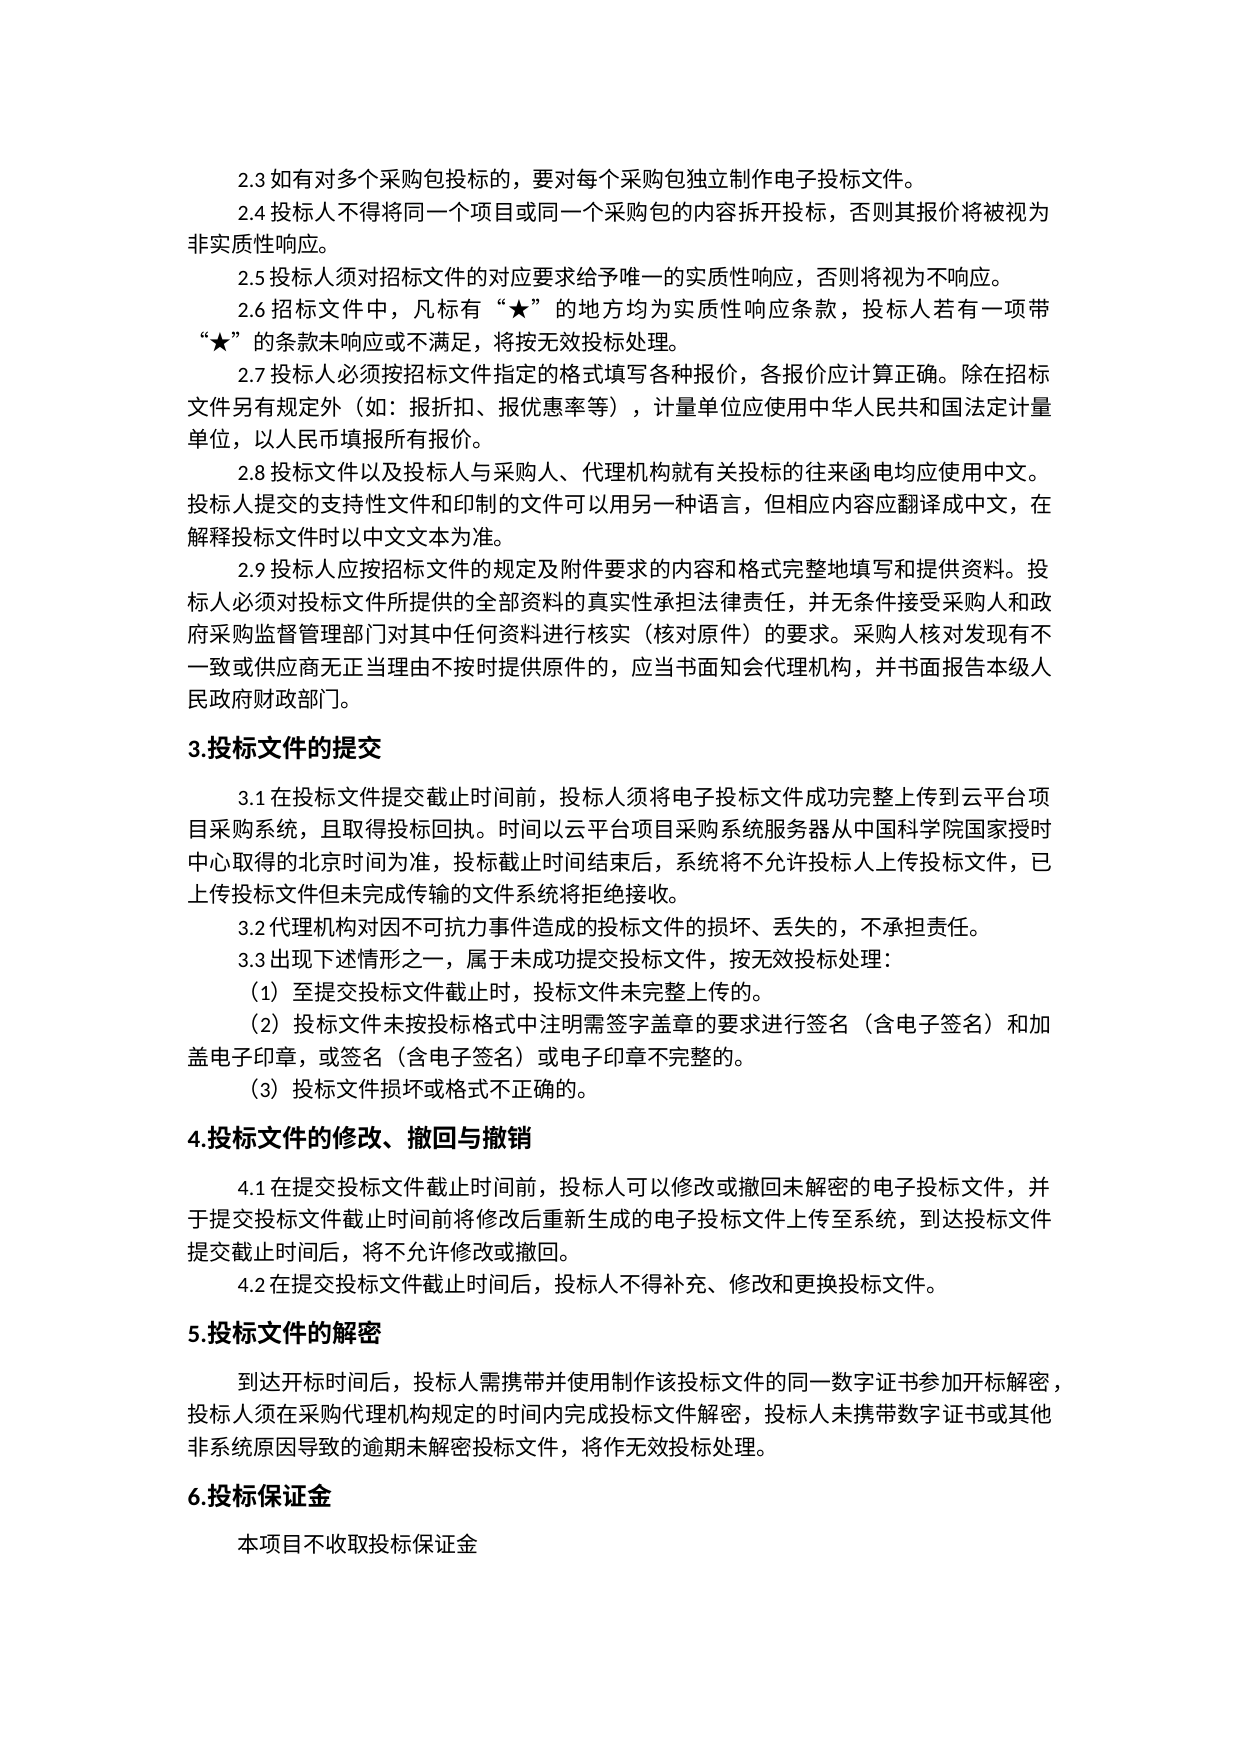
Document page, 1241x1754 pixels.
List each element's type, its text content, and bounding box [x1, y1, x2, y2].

text 3.投标文件的提交 [187, 714, 1053, 779]
text 5.投标文件的解密 [187, 1299, 1053, 1364]
text 2.7投标人必须按招标文件指定的格式填写各种报价，各报价应计算正确。除在招标文件另有规定外（如：报折扣、报优惠率等），计量单位应使用中华人民共和国法定计量单位，以人民币填报所有报价。 [187, 357, 1053, 454]
text 2.9投标人应按招标文件的规定及附件要求的内容和格式完整地填写和提供资料。投标人必须对投标文件所提供的全部资料的真实性承担法律责任，并无条件接受采购人和政府采购监督管理部门对其中任何资料进行核实（核对原件）的要求。采购人核对发现有不一致或供应商无正当理由不按时提供原件的，应当书面知会代理机构，并书面报告本级人民政府财政部门。 [187, 552, 1053, 714]
text 6.投标保证金 [187, 1462, 1053, 1527]
text （1）至提交投标文件截止时，投标文件未完整上传的。 [187, 974, 1053, 1007]
text 4.1在提交投标文件截止时间前，投标人可以修改或撤回未解密的电子投标文件，并于提交投标文件截止时间前将修改后重新生成的电子投标文件上传至系统，到达投标文件提交截止时间后，将不允许修改或撤回。 [187, 1169, 1053, 1267]
text （3）投标文件损坏或格式不正确的。 [187, 1072, 1053, 1104]
text 3.1在投标文件提交截止时间前，投标人须将电子投标文件成功完整上传到云平台项目采购系统，且取得投标回执。时间以云平台项目采购系统服务器从中国科学院国家授时中心取得的北京时间为准，投标截止时间结束后，系统将不允许投标人上传投标文件，已上传投标文件但未完成传输的文件系统将拒绝接收。 [187, 779, 1053, 909]
text 3.2代理机构对因不可抗力事件造成的投标文件的损坏、丢失的，不承担责任。 [187, 909, 1053, 942]
text 2.8投标文件以及投标人与采购人、代理机构就有关投标的往来函电均应使用中文。投标人提交的支持性文件和印制的文件可以用另一种语言，但相应内容应翻译成中文，在解释投标文件时以中文文本为准。 [187, 454, 1053, 552]
text 2.5投标人须对招标文件的对应要求给予唯一的实质性响应，否则将视为不响应。 [187, 259, 1053, 292]
text 4.2在提交投标文件截止时间后，投标人不得补充、修改和更换投标文件。 [187, 1267, 1053, 1299]
text （2）投标文件未按投标格式中注明需签字盖章的要求进行签名（含电子签名）和加盖电子印章，或签名（含电子签名）或电子印章不完整的。 [187, 1007, 1053, 1072]
text 2.3 如有对多个采购包投标的，要对每个采购包独立制作电子投标文件。 [187, 162, 1053, 194]
text 2.4投标人不得将同一个项目或同一个采购包的内容拆开投标，否则其报价将被视为非实质性响应。 [187, 194, 1053, 259]
text 2.6招标文件中，凡标有“★”的地方均为实质性响应条款，投标人若有一项带“★”的条款未响应或不满足，将按无效投标处理。 [187, 292, 1053, 357]
text 3.3出现下述情形之一，属于未成功提交投标文件，按无效投标处理： [187, 942, 1053, 974]
text 4.投标文件的修改、撤回与撤销 [187, 1104, 1053, 1169]
text 本项目不收取投标保证金 [187, 1527, 1053, 1559]
text 到达开标时间后，投标人需携带并使用制作该投标文件的同一数字证书参加开标解密，投标人须在采购代理机构规定的时间内完成投标文件解密，投标人未携带数字证书或其他非系统原因导致的逾期未解密投标文件，将作无效投标处理。 [187, 1364, 1053, 1462]
